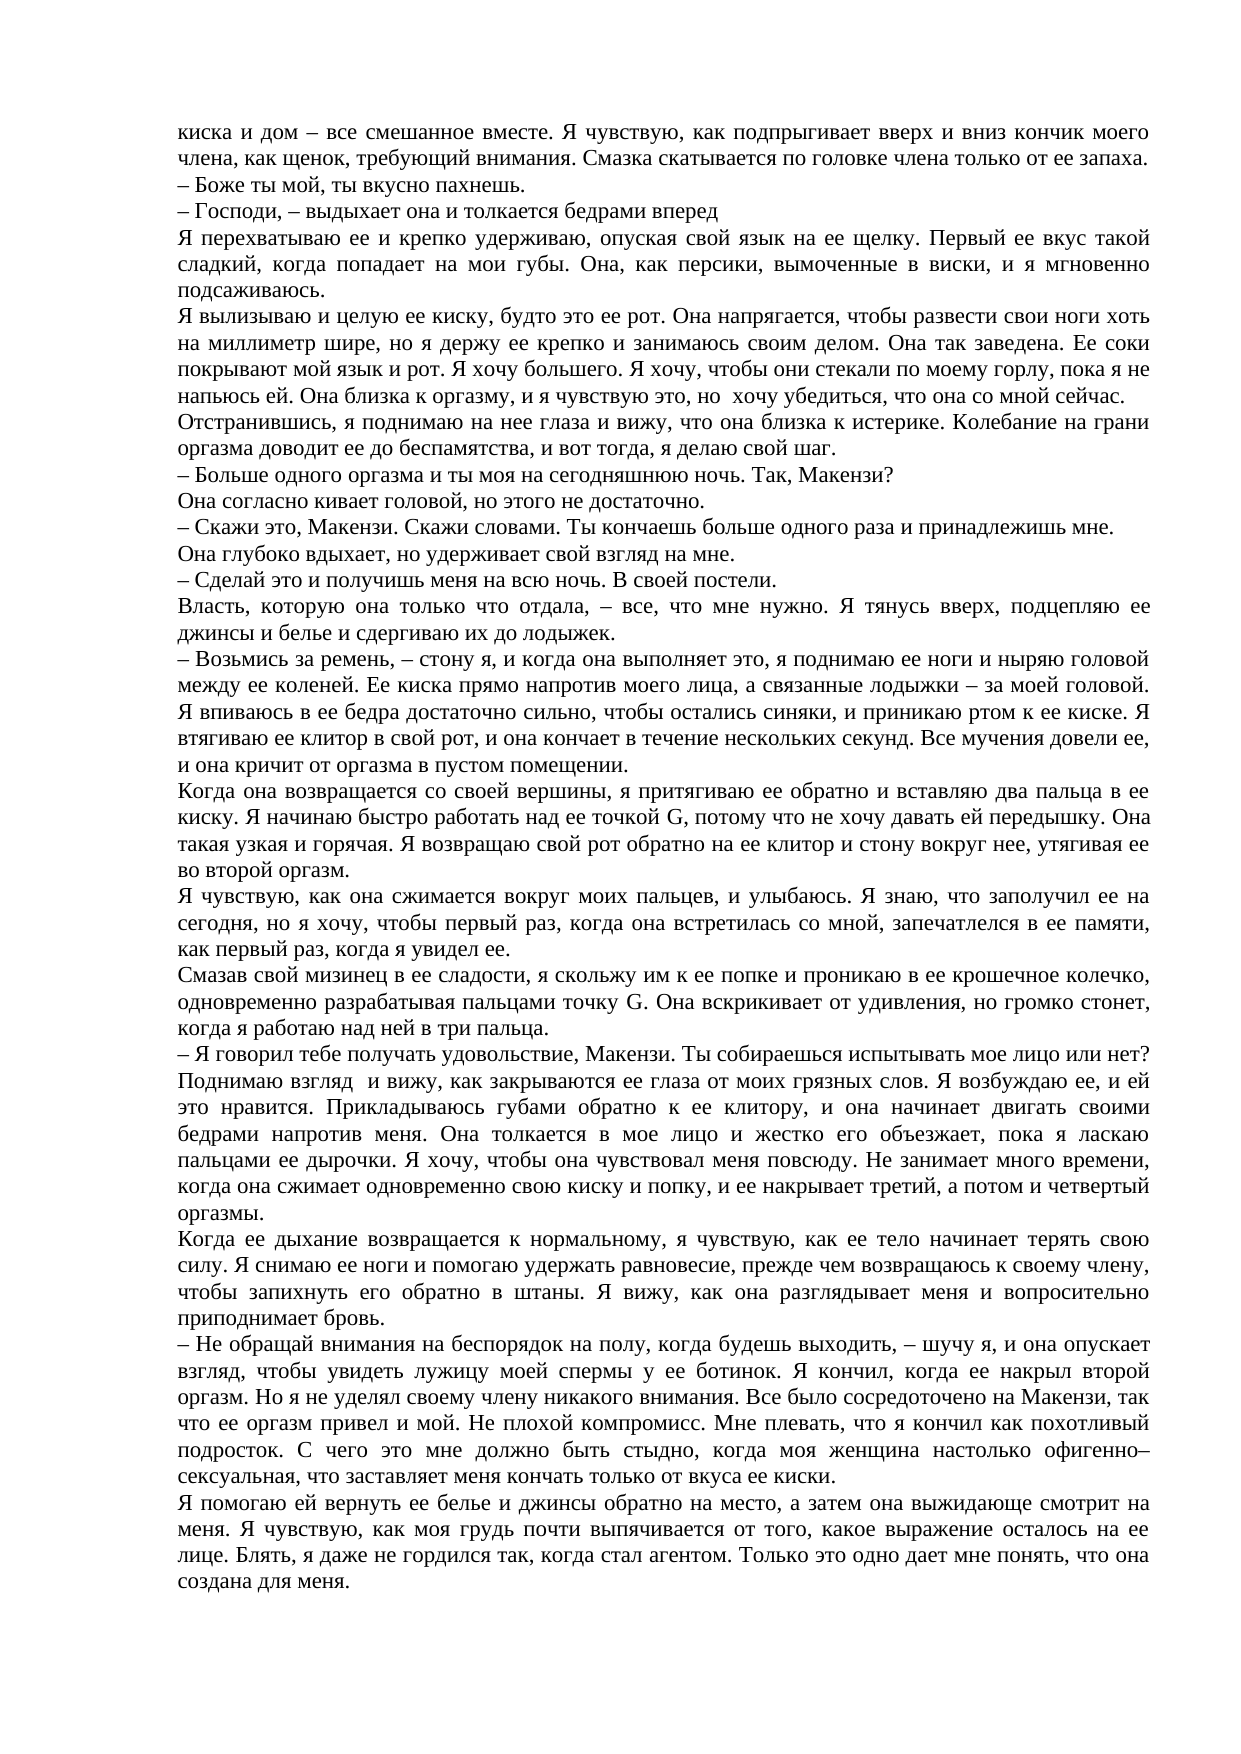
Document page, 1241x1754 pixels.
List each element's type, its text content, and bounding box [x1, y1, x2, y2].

text Власть, которую она только что отдала, – все, что мне нужно. Я тянусь вверх, подцепляю ее джинсы и белье и сдергиваю их до лодыжек. [177, 592, 1152, 645]
text – Боже ты мой, ты вкусно пахнешь. [177, 171, 1152, 197]
text Я перехватываю ее и крепко удерживаю, опуская свой язык на ее щелку. Первый ее вкус такой сладкий, когда попадает на мои губы. Она, как персики, вымоченные в виски, и я мгновенно подсаживаюсь. [177, 223, 1152, 303]
text Поднимаю взгляд и вижу, как закрываются ее глаза от моих грязных слов. Я возбуждаю ее, и ей это нравится. Прикладываюсь губами обратно к ее клитору, и она начинает двигать своими бедрами напротив меня. Она толкается в мое лицо и жестко его объезжает, пока я ласкаю пальцами ее дырочки. Я хочу, чтобы она чувствовал меня повсюду. Не занимает много времени, когда она сжимает одновременно свою киску и попку, и ее накрывает третий, а потом и четвертый оргазмы. [177, 1067, 1152, 1225]
text – Господи, – выдыхает она и толкается бедрами вперед [177, 197, 1152, 223]
text Когда ее дыхание возвращается к нормальному, я чувствую, как ее тело начинает терять свою силу. Я снимаю ее ноги и помогаю удержать равновесие, прежде чем возвращаюсь к своему члену, чтобы запихнуть его обратно в штаны. Я вижу, как она разглядывает меня и вопросительно приподнимает бровь. [177, 1225, 1152, 1330]
text Она глубоко вдыхает, но удерживает свой взгляд на мне. [177, 540, 1152, 566]
text – Сделай это и получишь меня на всю ночь. В своей постели. [177, 566, 1152, 592]
text – Возьмись за ремень, – стону я, и когда она выполняет это, я поднимаю ее ноги и ныряю головой между ее коленей. Ее киска прямо напротив моего лица, а связанные лодыжки – за моей головой. Я впиваюсь в ее бедра достаточно сильно, чтобы остались синяки, и приникаю ртом к ее киске. Я втягиваю ее клитор в свой рот, и она кончает в течение нескольких секунд. Все мучения довели ее, и она кричит от оргазма в пустом помещении. [177, 645, 1152, 777]
text Когда она возвращается со своей вершины, я притягиваю ее обратно и вставляю два пальца в ее киску. Я начинаю быстро работать над ее точкой G, потому что не хочу давать ей передышку. Она такая узкая и горячая. Я возвращаю свой рот обратно на ее клитор и стону вокруг нее, утягивая ее во второй оргазм. [177, 777, 1152, 882]
text – Не обращай внимания на беспорядок на полу, когда будешь выходить, – шучу я, и она опускает взгляд, чтобы увидеть лужицу моей спермы у ее ботинок. Я кончил, когда ее накрыл второй оргазм. Но я не уделял своему члену никакого внимания. Все было сосредоточено на Макензи, так что ее оргазм привел и мой. Не плохой компромисс. Мне плевать, что я кончил как похотливый подросток. С чего это мне должно быть стыдно, когда моя женщина настолько офигенно–сексуальная, что заставляет меня кончать только от вкуса ее киски. [177, 1330, 1152, 1488]
text – Я говорил тебе получать удовольствие, Макензи. Ты собираешься испытывать мое лицо или нет? [177, 1041, 1152, 1067]
text Она согласно кивает головой, но этого не достаточно. [177, 487, 1152, 513]
text Смазав свой мизинец в ее сладости, я скольжу им к ее попке и проникаю в ее крошечное колечко, одновременно разрабатывая пальцами точку G. Она вскрикивает от удивления, но громко стонет, когда я работаю над ней в три пальца. [177, 961, 1152, 1041]
text – Скажи это, Макензи. Скажи словами. Ты кончаешь больше одного раза и принадлежишь мне. [177, 513, 1152, 540]
text Я помогаю ей вернуть ее белье и джинсы обратно на место, а затем она выжидающе смотрит на меня. Я чувствую, как моя грудь почти выпячивается от того, какое выражение осталось на ее лице. Блять, я даже не гордился так, когда стал агентом. Только это одно дает мне понять, что она создана для меня. [177, 1488, 1152, 1594]
text Я вылизываю и целую ее киску, будто это ее рот. Она напрягается, чтобы развести свои ноги хоть на миллиметр шире, но я держу ее крепко и занимаюсь своим делом. Она так заведена. Ее соки покрывают мой язык и рот. Я хочу большего. Я хочу, чтобы они стекали по моему горлу, пока я не напьюсь ей. Она близка к оргазму, и я чувствую это, но хочу убедиться, что она со мной сейчас. [177, 303, 1152, 408]
text – Больше одного оргазма и ты моя на сегодняшнюю ночь. Так, Макензи? [177, 461, 1152, 487]
text Отстранившись, я поднимаю на нее глаза и вижу, что она близка к истерике. Колебание на грани оргазма доводит ее до беспамятства, и вот тогда, я делаю свой шаг. [177, 408, 1152, 461]
text Я чувствую, как она сжимается вокруг моих пальцев, и улыбаюсь. Я знаю, что заполучил ее на сегодня, но я хочу, чтобы первый раз, когда она встретилась со мной, запечатлелся в ее памяти, как первый раз, когда я увидел ее. [177, 882, 1152, 961]
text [177, 118, 1152, 171]
